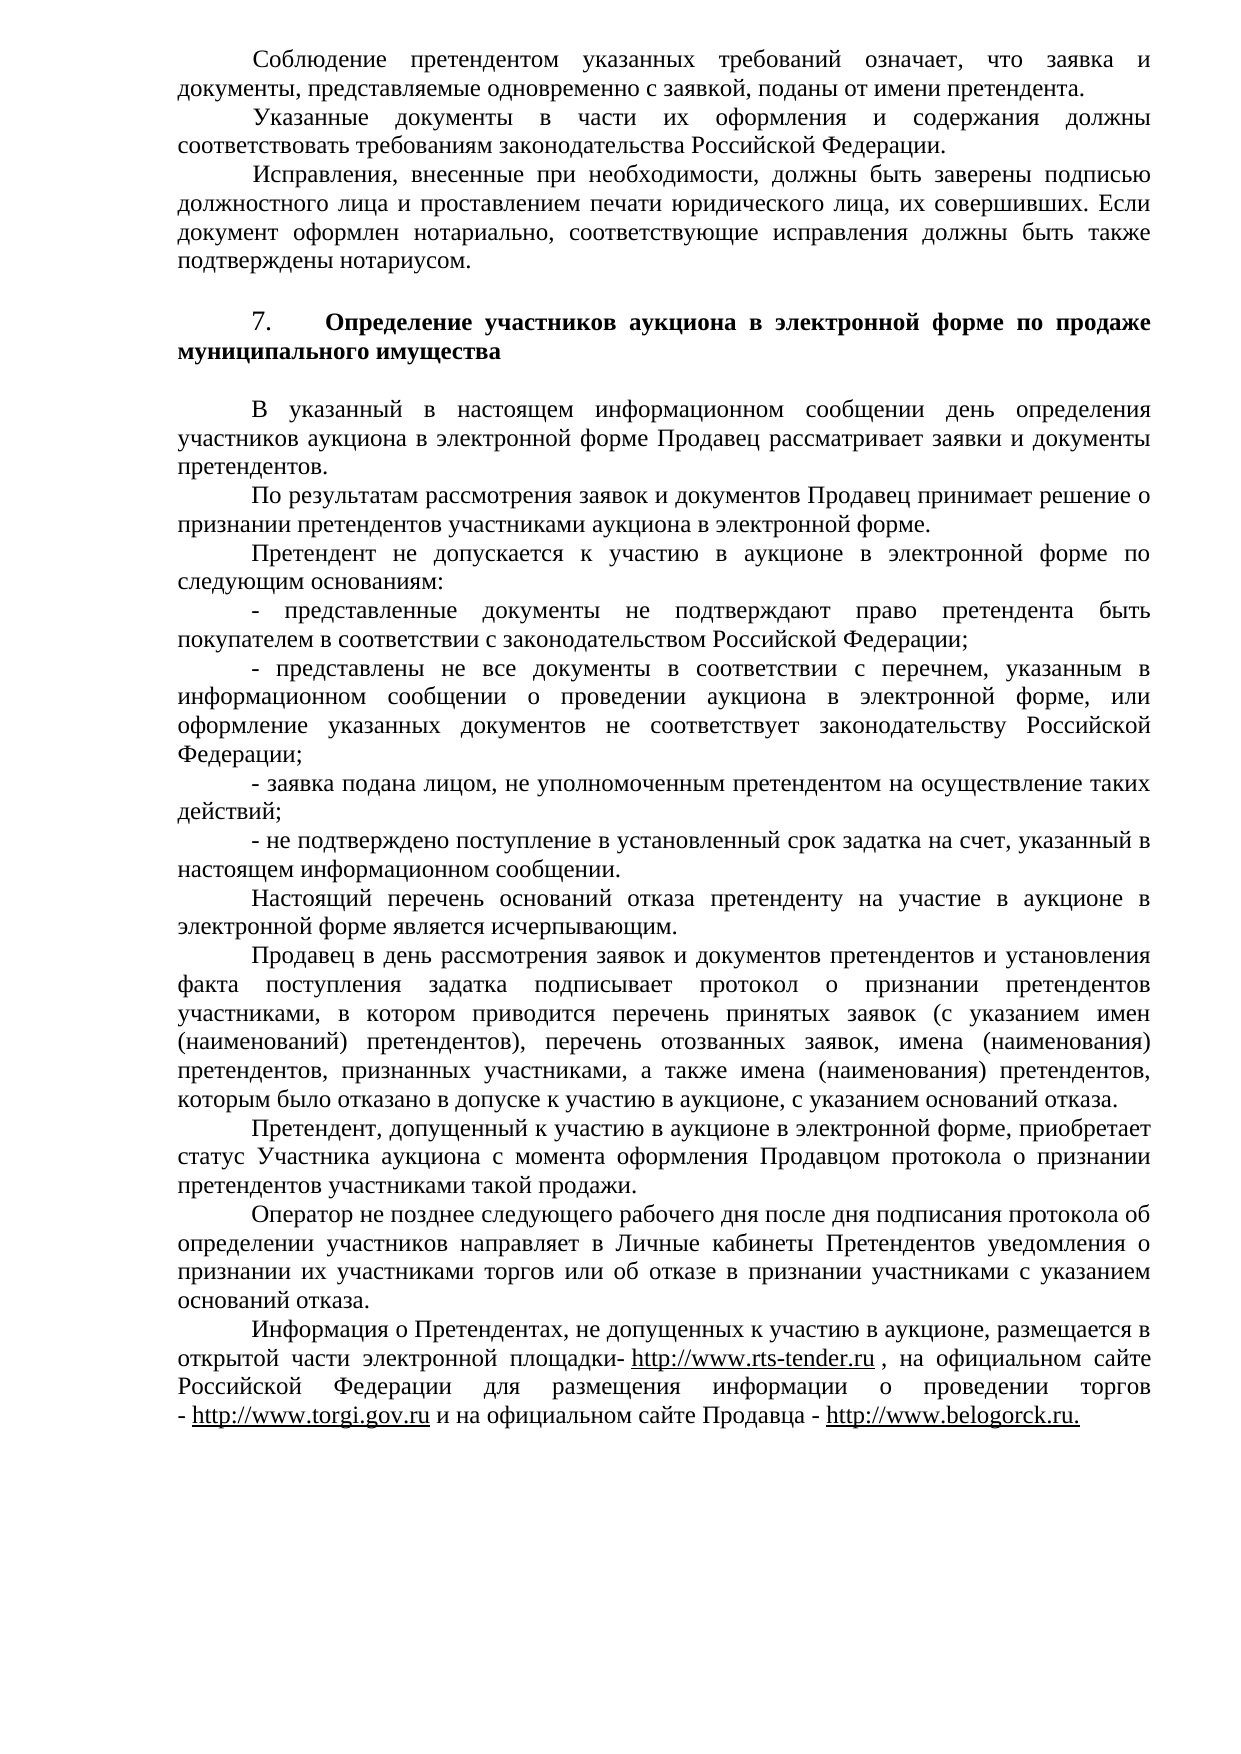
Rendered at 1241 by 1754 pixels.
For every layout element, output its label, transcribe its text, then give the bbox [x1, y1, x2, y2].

text Претендент не допускается к участию в аукционе в электронной форме по следующим основаниям: [177, 538, 1152, 595]
text Претендент, допущенный к участию в аукционе в электронной форме, приобретает статус Участника аукциона с момента оформления Продавцом протокола о признании претендентов участниками такой продажи. [177, 1113, 1152, 1199]
text Соблюдение претендентом указанных требований означает, что заявка и документы, представляемые одновременно с заявкой, поданы от имени претендента. [177, 44, 1152, 102]
text - не подтверждено поступление в установленный срок задатка на счет, указанный в настоящем информационном сообщении. [177, 825, 1152, 883]
text Продавец в день рассмотрения заявок и документов претендентов и установления факта поступления задатка подписывает протокол о признании претендентов участниками, в котором приводится перечень принятых заявок (с указанием имен (наименований) претендентов), перечень отозванных заявок, имена (наименования) претендентов, признанных участниками, а также имена (наименования) претендентов, которым было отказано в допуске к участию в аукционе, с указанием оснований отказа. [177, 940, 1152, 1113]
text Информация о Претендентах, не допущенных к участию в аукционе, размещается в открытой части электронной площадки- http://www.rts-tender.ru , на официальном сайте Российской Федерации для размещения информации о проведении торгов - http://www.torgi.gov.ru и на официальном сайте Продавца - http://www.belogorck.ru. [177, 1314, 1152, 1429]
text Указанные документы в части их оформления и содержания должны соответствовать требованиям законодательства Российской Федерации. [177, 102, 1152, 159]
text По результатам рассмотрения заявок и документов Продавец принимает решение о признании претендентов участниками аукциона в электронной форме. [177, 480, 1152, 538]
text - представленные документы не подтверждают право претендента быть покупателем в соответствии с законодательством Российской Федерации; [177, 595, 1152, 653]
text Настоящий перечень оснований отказа претенденту на участие в аукционе в электронной форме является исчерпывающим. [177, 883, 1152, 940]
text - представлены не все документы в соответствии с перечнем, указанным в информационном сообщении о проведении аукциона в электронной форме, или оформление указанных документов не соответствует законодательству Российской Федерации; [177, 653, 1152, 768]
text Оператор не позднее следующего рабочего дня после дня подписания протокола об определении участников направляет в Личные кабинеты Претендентов уведомления о признании их участниками торгов или об отказе в признании участниками с указанием оснований отказа. [177, 1199, 1152, 1314]
text Исправления, внесенные при необходимости, должны быть заверены подписью должностного лица и проставлением печати юридического лица, их совершивших. Если документ оформлен нотариально, соответствующие исправления должны быть также подтверждены нотариусом. [177, 159, 1152, 274]
text - заявка подана лицом, не уполномоченным претендентом на осуществление таких действий; [177, 768, 1152, 825]
text В указанный в настоящем информационном сообщении день определения участников аукциона в электронной форме Продавец рассматривает заявки и документы претендентов. [177, 394, 1152, 480]
list Определение участников аукциона в электронной форме по продаже муниципального имущества [177, 303, 1152, 365]
